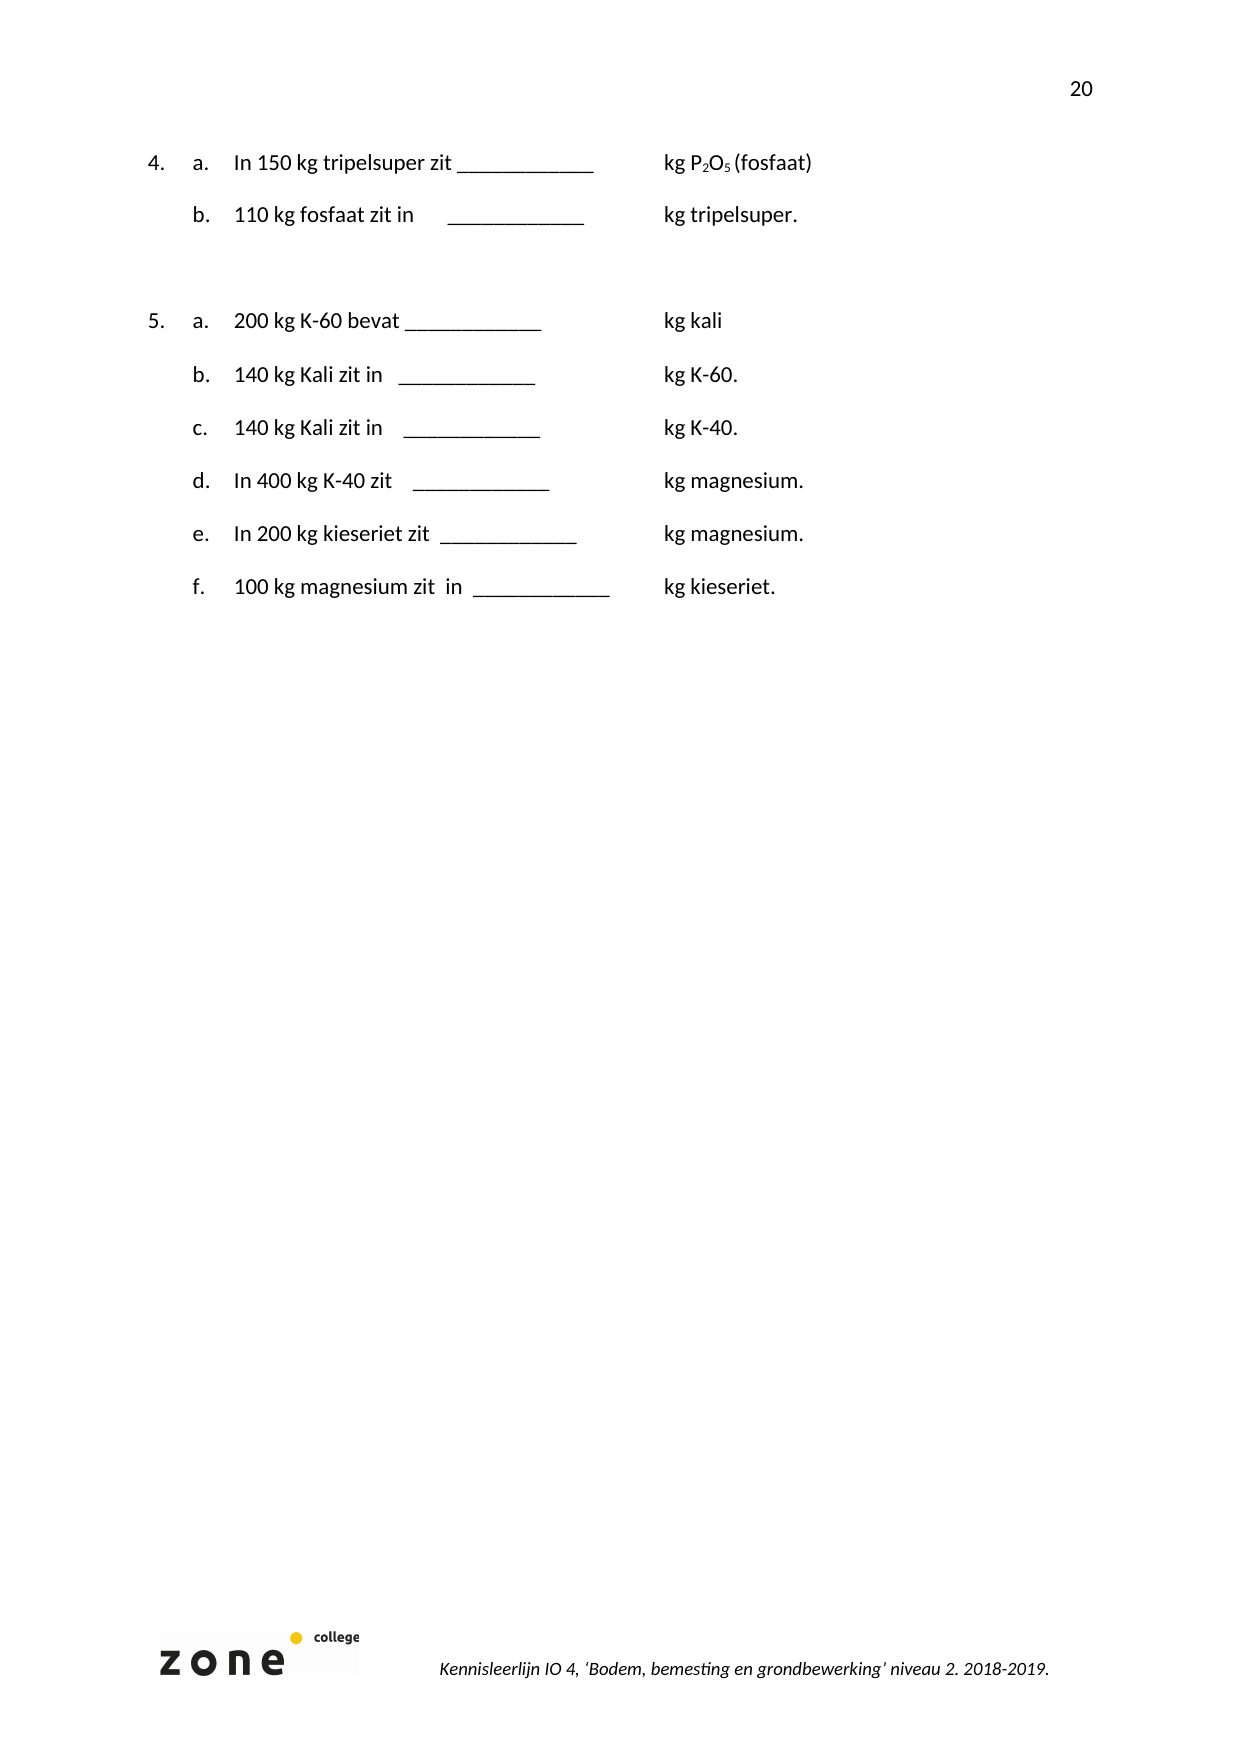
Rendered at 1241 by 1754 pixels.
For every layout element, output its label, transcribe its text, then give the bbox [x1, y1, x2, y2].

text e. In kieseriet zit ____________ kg magnesium. [148, 519, 1093, 547]
text 5. a. K-60 bevat ____________ kg kali [148, 307, 1093, 335]
text c. Kali zit in ____________ kg K-40. [148, 413, 1093, 441]
text d. In K-40 zit ____________ kg magnesium. [148, 466, 1093, 494]
text f. magnesium zit in ____________ kg kieseriet. [148, 572, 1093, 600]
text 4. a. In tripelsuper zit ____________ kg P2O5 (fosfaat) [148, 148, 1093, 176]
text b. Kali zit in ____________ kg K-60. [148, 360, 1093, 388]
picture [160, 1631, 359, 1676]
text b. fosfaat zit in ____________ kg tripelsuper. [148, 201, 1093, 229]
